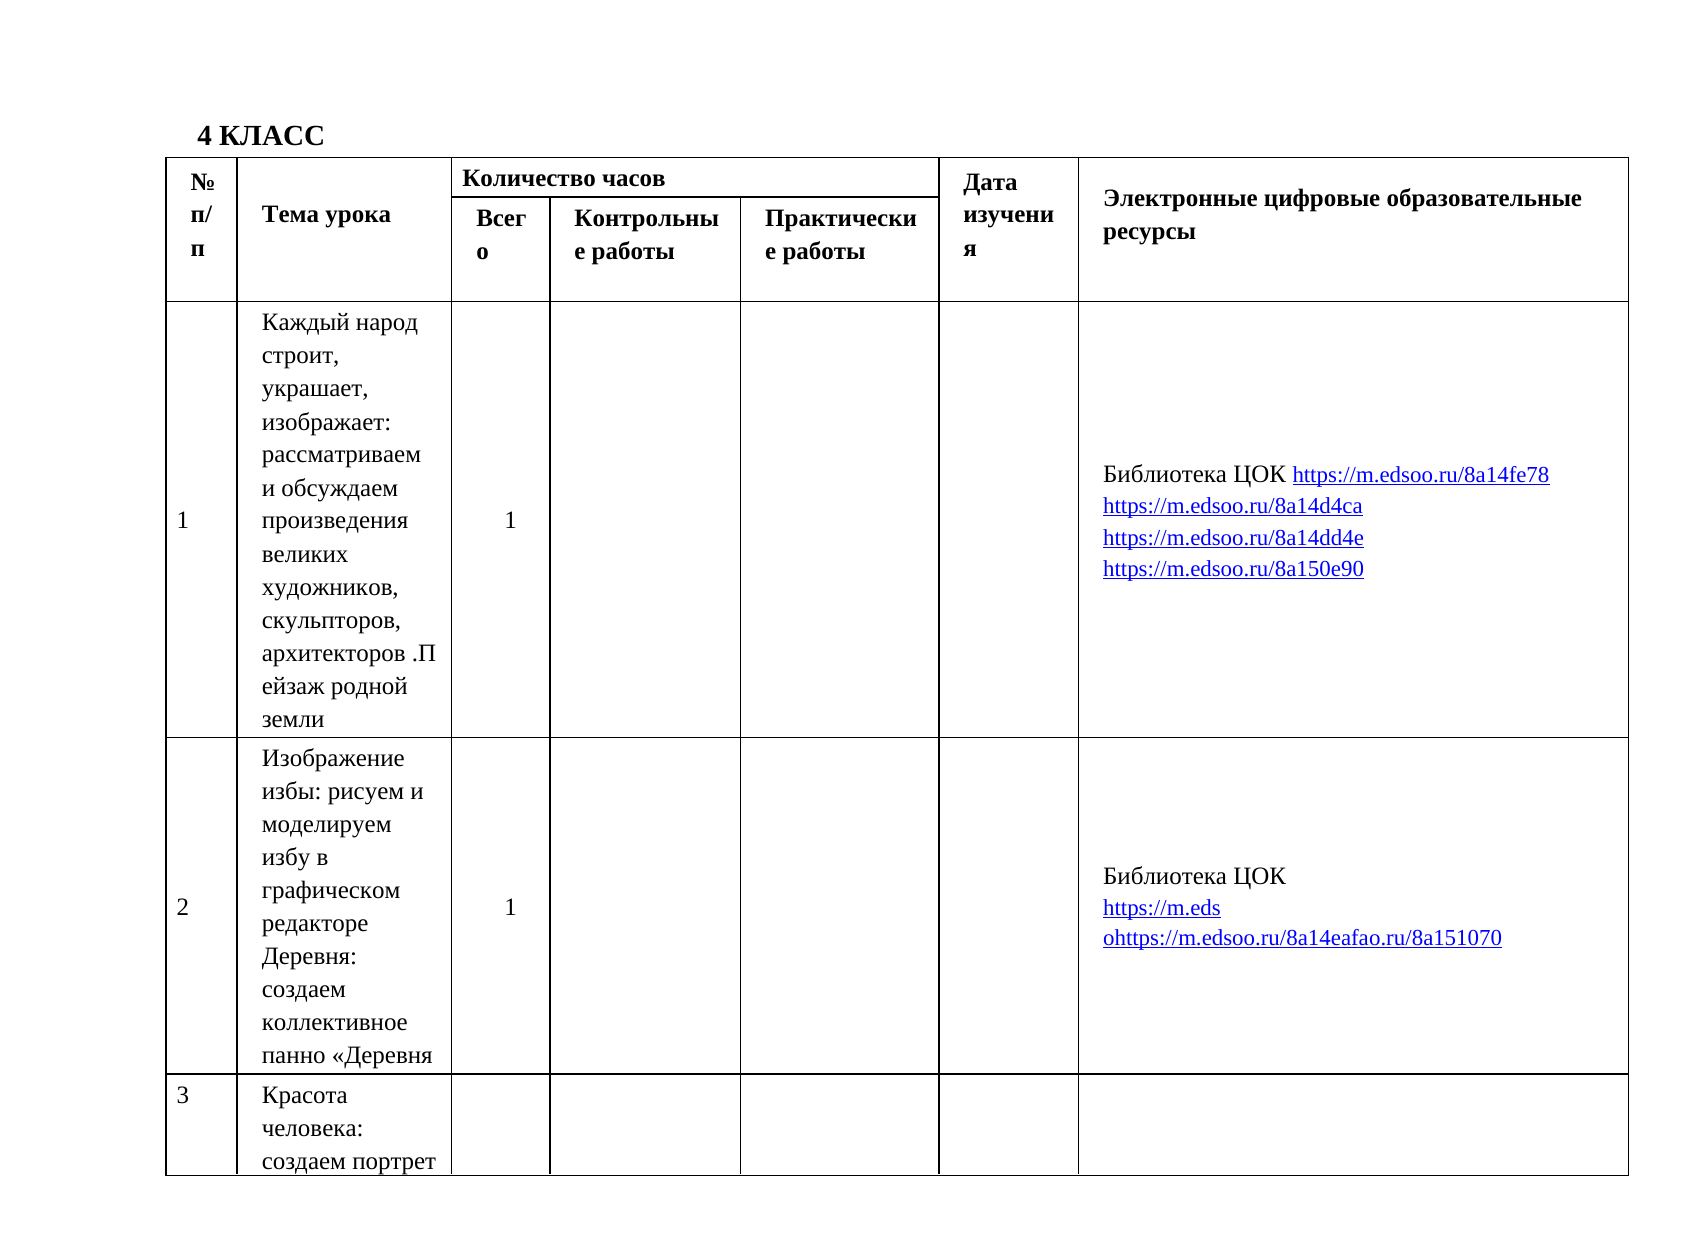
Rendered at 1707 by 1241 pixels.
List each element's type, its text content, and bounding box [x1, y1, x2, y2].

text 4 КЛАСС [190, 118, 1618, 152]
table_cell 2 [167, 738, 236, 1073]
table_cell [940, 738, 1078, 1073]
table_header № п/п [167, 158, 236, 301]
table_cell [1079, 1075, 1628, 1174]
table_cell Всего [452, 198, 549, 301]
table_cell [551, 1075, 740, 1174]
table_cell [551, 302, 740, 736]
table_cell [452, 1075, 549, 1174]
table_cell [741, 302, 938, 736]
table_cell [940, 302, 1078, 736]
table_cell 1 [452, 738, 549, 1073]
table_cell Библиотека ЦОК https://m.edsohttps://m.edsoo.ru/8a14eafao.ru/8a151070 [1079, 738, 1628, 1073]
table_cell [238, 1075, 451, 1174]
table_cell 1 [452, 302, 549, 736]
table_cell 3 [167, 1075, 236, 1174]
table_cell Контрольные работы [551, 198, 740, 301]
table_header Дата изучения [940, 158, 1078, 301]
table_header Электронные цифровые образовательные ресурсы [1079, 158, 1628, 301]
table_cell [940, 1075, 1078, 1174]
table_cell [741, 1075, 938, 1174]
table_cell Каждый народ строит, украшает, изображает: рассматриваем и обсуждаем произведения великих художников, скульпторов, архитекторов .Пейзаж родной земли [238, 302, 451, 736]
table_cell Изображение избы: рисуем и моделируем избу в графическом редакторе Деревня: создаем коллективное панно «Деревня [238, 738, 451, 1073]
table_cell Практические работы [741, 198, 938, 301]
table_cell [551, 738, 740, 1073]
table_header Тема урока [238, 158, 451, 301]
table_cell [741, 738, 938, 1073]
table_cell Библиотека ЦОК https://m.edsoo.ru/8a14fe78 https://m.edsoo.ru/8a14d4ca https://m.edsoo.ru/8a14dd4e https://m.edsoo.ru/8a150e90 [1079, 302, 1628, 736]
table_cell 1 [167, 302, 236, 736]
table_header Количество часов [452, 158, 938, 196]
